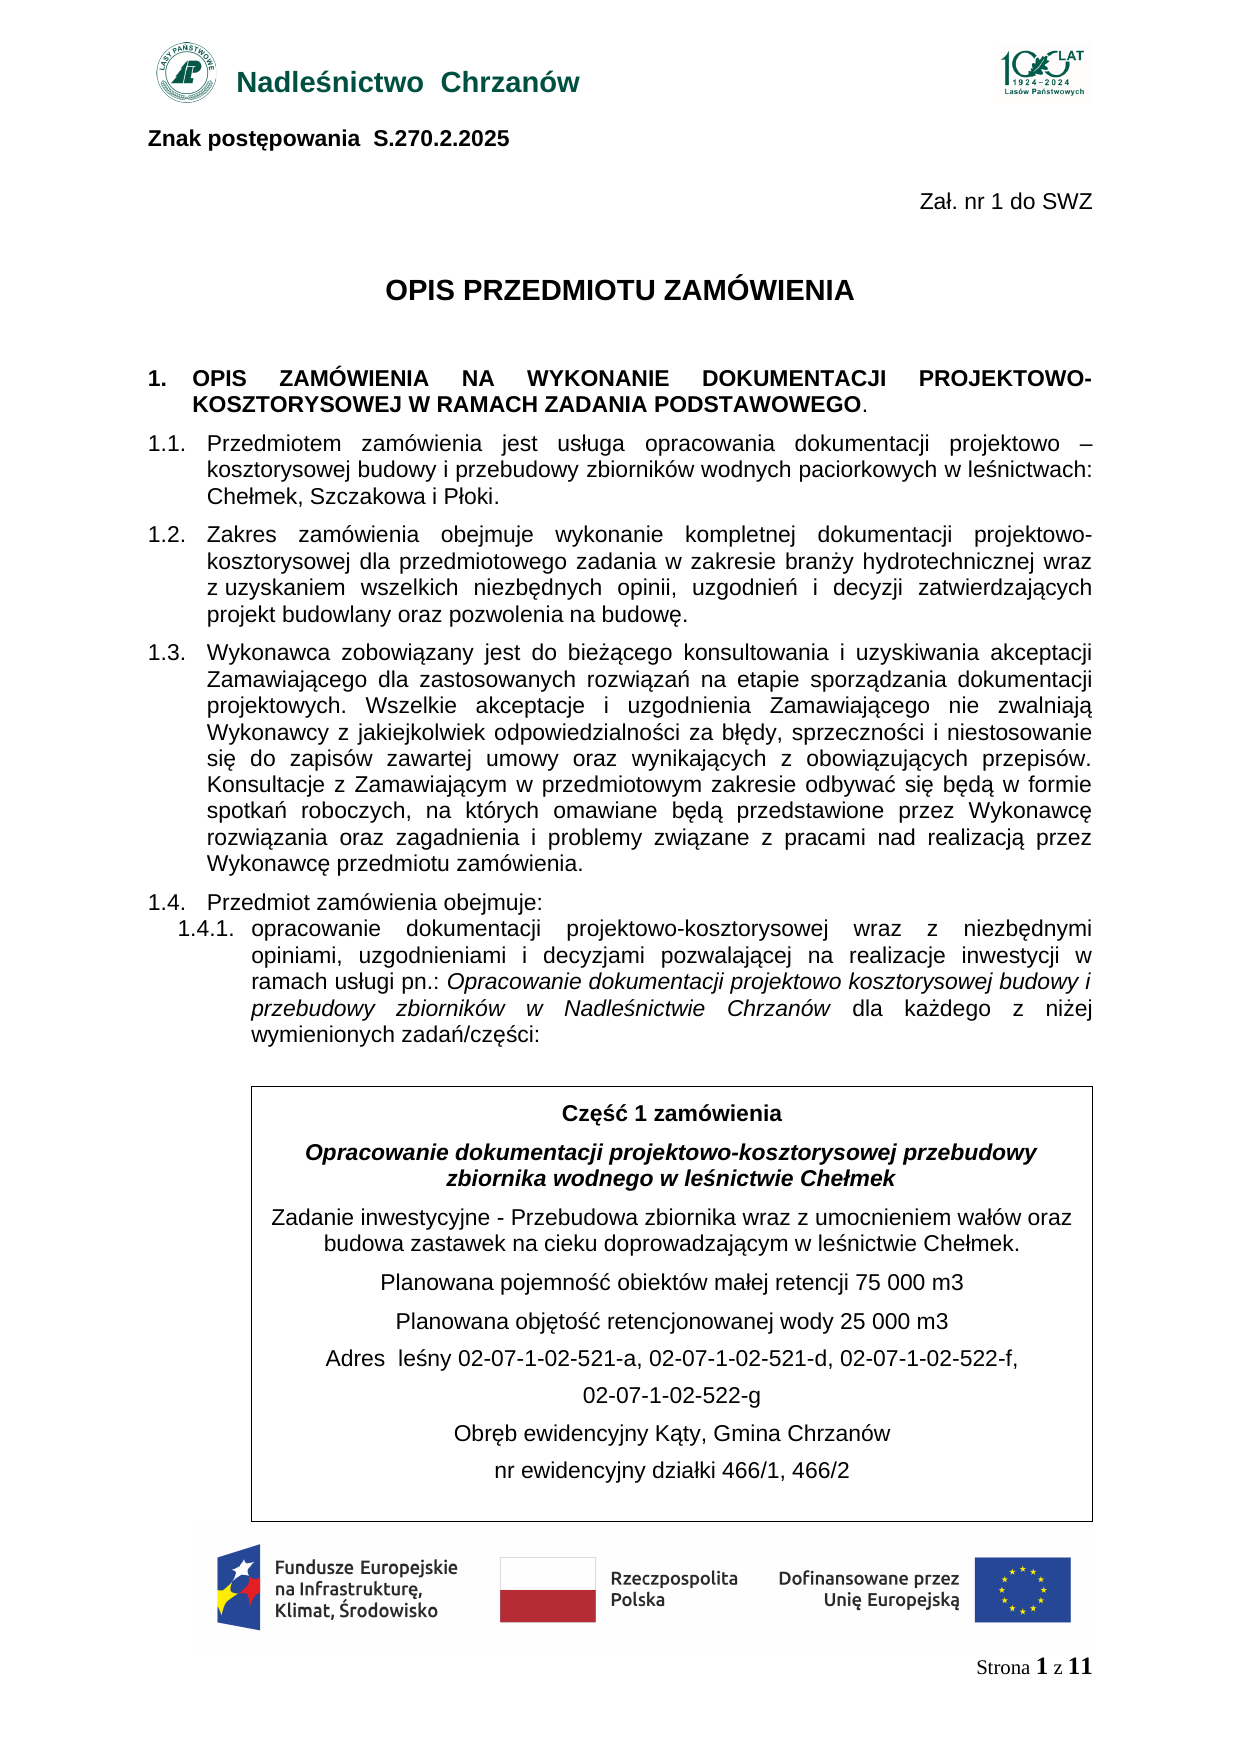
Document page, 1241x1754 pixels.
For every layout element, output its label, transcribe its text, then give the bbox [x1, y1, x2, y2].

text OPIS PRZEDMIOTU ZAMÓWIENIA [148, 273, 1093, 306]
text 1.1. Przedmiotem zamówienia jest usługa opracowania dokumentacji projektowo – kosztorysowej budowy i przebudowy zbiorników wodnych paciorkowych w leśnictwach: Chełmek, Szczakowa i Płoki. [148, 430, 1093, 509]
text 1.4. Przedmiot zamówienia obejmuje: [148, 889, 1093, 915]
picture [992, 42, 1092, 104]
text 1.4.1. opracowanie dokumentacji projektowo-kosztorysowej wraz z niezbędnymi opiniami, uzgodnieniami i decyzjami pozwalającej na realizacje inwestycji w ramach usługi pn.: Opracowanie dokumentacji projektowo kosztorysowej budowy i przebudowy zbiorników w Nadleśnictwie Chrzanów dla każdego z niżej wymienionych zadań/części: [177, 915, 1093, 1047]
text 1.2. Zakres zamówienia obejmuje wykonanie kompletnej dokumentacji projektowo-kosztorysowej dla przedmiotowego zadania w zakresie branży hydrotechnicznej wraz z uzyskaniem wszelkich niezbędnych opinii, uzgodnień i decyzji zatwierdzających projekt budowlany oraz pozwolenia na budowę. [148, 521, 1093, 627]
text 1. OPIS ZAMÓWIENIA NA WYKONANIE DOKUMENTACJI PROJEKTOWO- KOSZTORYSOWEJ W RAMACH ZADANIA PODSTAWOWEGO. [148, 365, 1093, 417]
text Zał. nr 1 do SWZ [148, 188, 1093, 214]
picture [196, 1522, 1093, 1652]
text 1.3. Wykonawca zobowiązany jest do bieżącego konsultowania i uzyskiwania akceptacji Zamawiającego dla zastosowanych rozwiązań na etapie sporządzania dokumentacji projektowych. Wszelkie akceptacje i uzgodnienia Zamawiającego nie zwalniają Wykonawcy z jakiejkolwiek odpowiedzialności za błędy, sprzeczności i niestosowanie się do zapisów zawartej umowy oraz wynikających z obowiązujących przepisów. Konsultacje z Zamawiającym w przedmiotowym zakresie odbywać się będą w formie spotkań roboczych, na których omawiane będą przedstawione przez Wykonawcę rozwiązania oraz zagadnienia i problemy związane z pracami nad realizacją przez Wykonawcę przedmiotu zamówienia. [148, 639, 1093, 877]
table_header Część 1 zamówienia Opracowanie dokumentacji projektowo-kosztorysowej przebudowy zbiornika wodnego w leśnictwie Chełmek Zadanie inwestycyjne - Przebudowa zbiornika wraz z umocnieniem wałów oraz budowa zastawek na cieku doprowadzającym w leśnictwie Chełmek. Planowana pojemność obiektów małej retencji 75 000 m3 Planowana objętość retencjonowanej wody 25 000 m3 Adres leśny 02-07-1-02-521-a, 02-07-1-02-521-d, 02-07-1-02-522-f, 02-07-1-02-522-g Obręb ewidencyjny Kąty, Gmina Chrzanów nr ewidencyjny działki 466/1, 466/2 [252, 1087, 1092, 1521]
